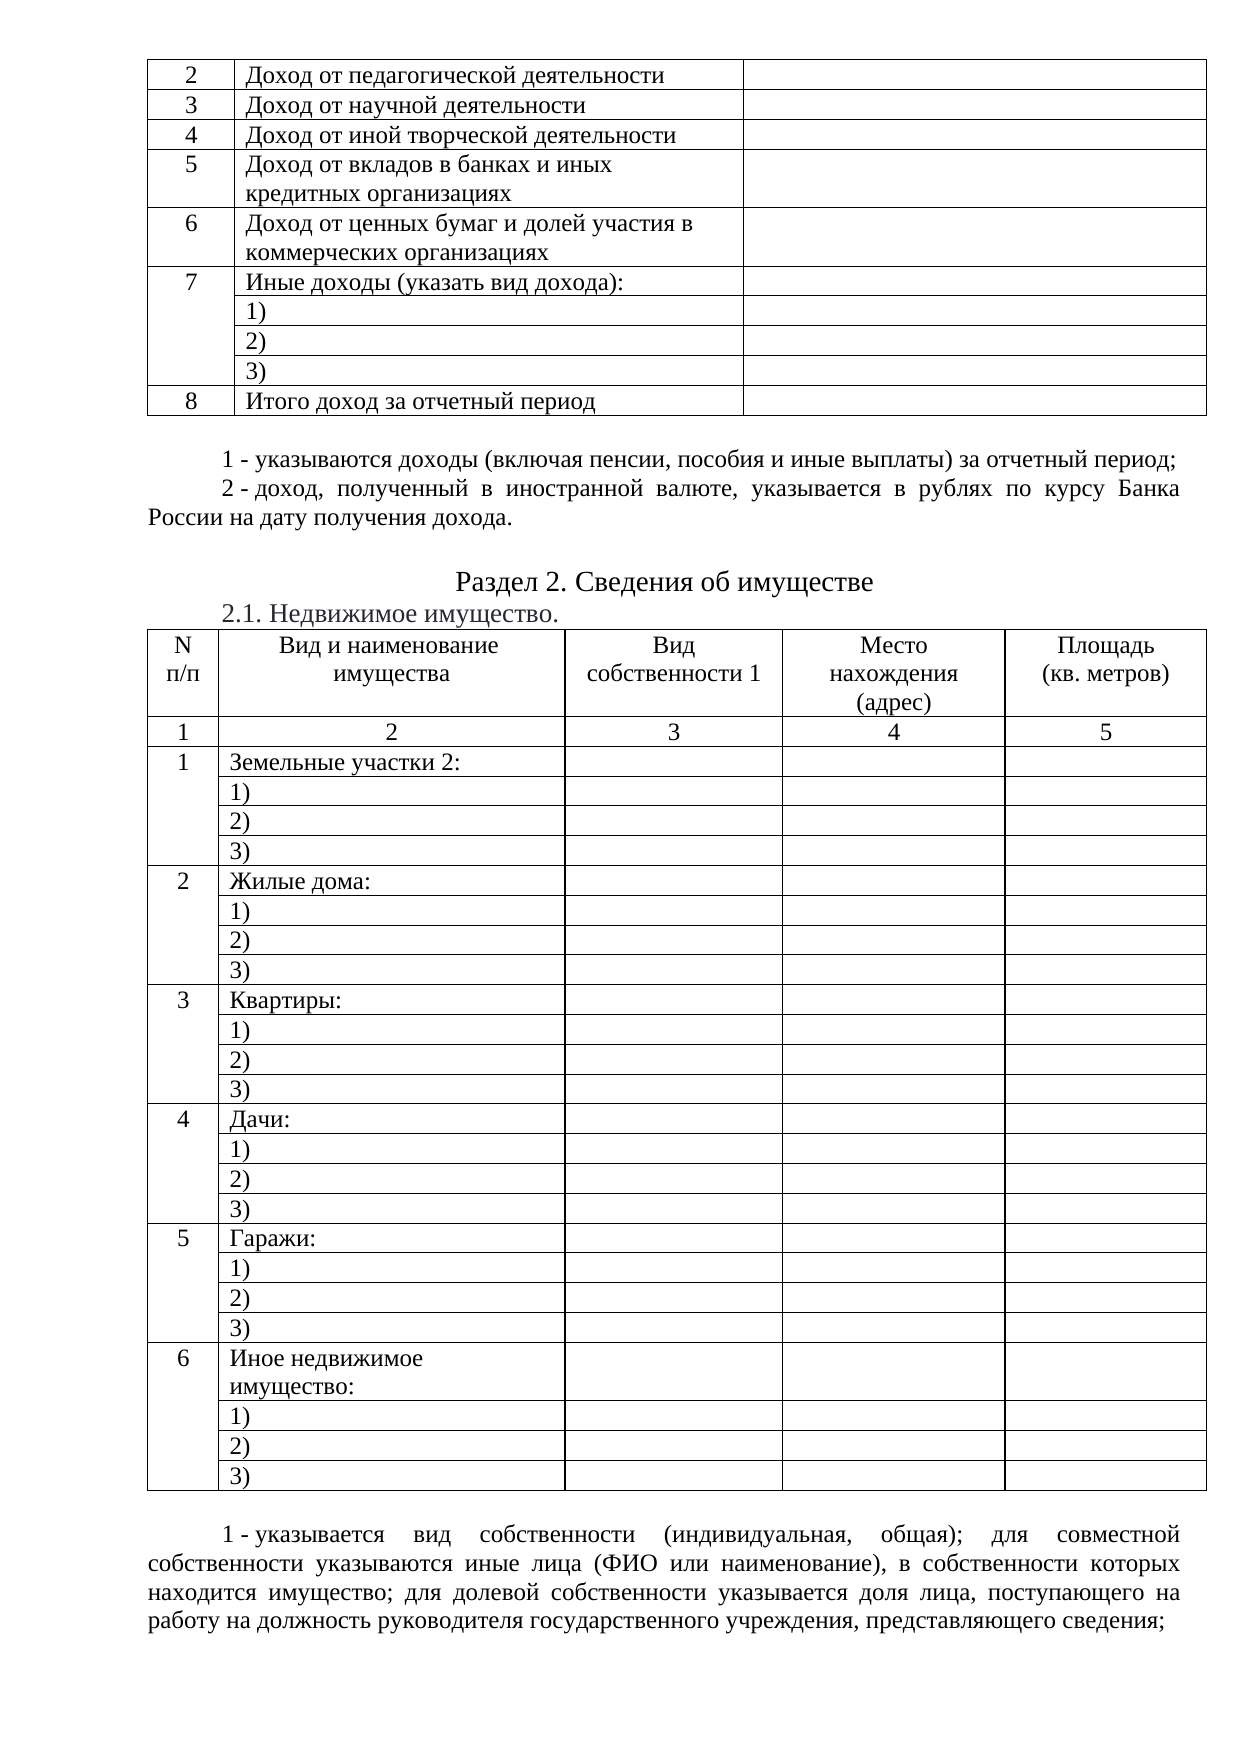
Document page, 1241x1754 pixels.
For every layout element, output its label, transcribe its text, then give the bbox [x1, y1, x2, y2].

table_cell [566, 896, 782, 924]
table_cell Гаражи: [219, 1224, 564, 1252]
table_cell [744, 386, 1206, 414]
table_cell 3) [235, 356, 743, 385]
table_cell [1006, 1461, 1206, 1489]
table_cell Доход от вкладов в банках и иных кредитных организациях [235, 150, 743, 207]
table_cell 2) [235, 326, 743, 355]
table_cell 3 [148, 90, 234, 119]
table_header N п/п [148, 630, 218, 716]
table_cell [783, 1075, 1004, 1103]
table_cell [566, 1224, 782, 1252]
table_cell [566, 955, 782, 984]
table_cell Доход от научной деятельности [235, 90, 743, 119]
table_cell [566, 1015, 782, 1044]
table_cell [783, 1015, 1004, 1044]
table_cell 7 [148, 267, 234, 385]
table_cell [566, 1283, 782, 1312]
table_cell Иное недвижимое имущество: [219, 1343, 564, 1400]
table_cell [566, 1431, 782, 1460]
table_cell [566, 926, 782, 954]
table_cell Дачи: [219, 1104, 564, 1133]
table_cell 2) [219, 1283, 564, 1312]
table_cell [1006, 1253, 1206, 1282]
table_cell [783, 836, 1004, 865]
table_cell 1 [148, 747, 218, 865]
table_cell 3) [219, 1461, 564, 1489]
table_cell 2) [219, 1164, 564, 1193]
table_cell [566, 1313, 782, 1342]
table_cell [566, 866, 782, 895]
table_cell 2) [219, 806, 564, 835]
table_cell [783, 1401, 1004, 1430]
table_cell 5 [148, 1224, 218, 1342]
table_cell Жилые дома: [219, 866, 564, 895]
table_cell [566, 777, 782, 805]
table_cell [1006, 1075, 1206, 1103]
table_cell 2) [219, 1431, 564, 1460]
table_cell [783, 1283, 1004, 1312]
table_cell 2) [219, 926, 564, 954]
table_cell [744, 296, 1206, 325]
table_cell [566, 1164, 782, 1193]
table_cell [1006, 1401, 1206, 1430]
table_cell [566, 1461, 782, 1489]
table_cell Земельные участки 2: [219, 747, 564, 776]
table_cell [1006, 1015, 1206, 1044]
table_cell Иные доходы (указать вид дохода): [235, 267, 743, 295]
table_cell [1006, 806, 1206, 835]
table_cell [566, 1134, 782, 1163]
table_cell [1006, 955, 1206, 984]
table_cell 3 [566, 717, 782, 746]
table_cell Итого доход за отчетный период [235, 386, 743, 414]
table_cell [744, 208, 1206, 266]
table_cell [783, 1104, 1004, 1133]
table_cell 3 [148, 985, 218, 1103]
table_cell [566, 747, 782, 776]
table_cell 4 [148, 120, 234, 148]
table_cell 3) [219, 1075, 564, 1103]
table_cell [566, 1075, 782, 1103]
table_cell 1) [219, 1253, 564, 1282]
table_cell [744, 356, 1206, 385]
table_cell [744, 267, 1206, 295]
table_cell [783, 1224, 1004, 1252]
table_cell [566, 1045, 782, 1073]
table_cell [1006, 1164, 1206, 1193]
table_cell Доход от ценных бумаг и долей участия в коммерческих организациях [235, 208, 743, 266]
table_cell [783, 1343, 1004, 1400]
table_cell [566, 1401, 782, 1430]
table_cell [1006, 985, 1206, 1014]
table_cell [783, 955, 1004, 984]
table_cell 5 [1006, 717, 1206, 746]
table_cell [1006, 896, 1206, 924]
table_cell [783, 896, 1004, 924]
table_cell 1) [219, 896, 564, 924]
table_cell 6 [148, 1343, 218, 1489]
text 1 - указывается вид собственности (индивидуальная, общая); для совместной собственности указываются иные лица (ФИО или наименование), в собственности которых находится имущество; для долевой собственности указывается доля лица, поступающего на работу на должность руководителя государственного учреждения, представляющего сведения; [148, 1519, 1181, 1634]
table_cell [783, 985, 1004, 1014]
table_cell 1) [235, 296, 743, 325]
table_cell [1006, 1224, 1206, 1252]
table_cell [744, 150, 1206, 207]
table_cell [1006, 1194, 1206, 1222]
table_cell 2 [148, 60, 234, 89]
table_cell [783, 747, 1004, 776]
table_cell [1006, 1134, 1206, 1163]
table_cell [783, 1194, 1004, 1222]
table_cell [783, 1461, 1004, 1489]
table_cell [744, 120, 1206, 148]
table_cell [1006, 1283, 1206, 1312]
table_cell [1006, 777, 1206, 805]
table_cell 4 [148, 1104, 218, 1222]
table_cell 3) [219, 955, 564, 984]
table_cell [566, 1343, 782, 1400]
table_cell [1006, 1104, 1206, 1133]
table_cell [566, 985, 782, 1014]
table_cell [744, 326, 1206, 355]
table_cell [566, 1253, 782, 1282]
table_cell [783, 1134, 1004, 1163]
table_cell [783, 1164, 1004, 1193]
table_cell Квартиры: [219, 985, 564, 1014]
table_cell [783, 1253, 1004, 1282]
table_cell 1 [148, 717, 218, 746]
table_cell [783, 926, 1004, 954]
table_header Вид собственности 1 [566, 630, 782, 716]
table_cell 1) [219, 1401, 564, 1430]
table_cell [566, 1194, 782, 1222]
table_cell [1006, 926, 1206, 954]
text 2.1. Недвижимое имущество. [148, 598, 1181, 629]
table_cell 4 [783, 717, 1004, 746]
table_cell 1) [219, 1134, 564, 1163]
table_cell 2 [219, 717, 564, 746]
table_cell [1006, 1045, 1206, 1073]
table_header Вид и наименование имущества [219, 630, 564, 716]
table_cell [783, 1431, 1004, 1460]
table_cell [783, 777, 1004, 805]
table_cell 3) [219, 1194, 564, 1222]
subtitle Раздел 2. Сведения об имуществе [148, 564, 1181, 598]
table_cell [566, 806, 782, 835]
text 2 - доход, полученный в иностранной валюте, указывается в рублях по курсу Банка России на дату получения дохода. [148, 473, 1181, 531]
table_cell [783, 806, 1004, 835]
table_cell [783, 1313, 1004, 1342]
table_cell 3) [219, 1313, 564, 1342]
table_cell Доход от иной творческой деятельности [235, 120, 743, 148]
table_cell [1006, 836, 1206, 865]
table_cell [783, 866, 1004, 895]
table_cell 2) [219, 1045, 564, 1073]
table_cell [744, 90, 1206, 119]
table_header Место нахождения (адрес) [783, 630, 1004, 716]
table_cell [1006, 1343, 1206, 1400]
table_cell [783, 1045, 1004, 1073]
table_cell [1006, 1313, 1206, 1342]
table_cell [1006, 1431, 1206, 1460]
table_cell [1006, 747, 1206, 776]
table_cell 3) [219, 836, 564, 865]
text 1 - указываются доходы (включая пенсии, пособия и иные выплаты) за отчетный период; [148, 444, 1181, 473]
table_cell Доход от педагогической деятельности [235, 60, 743, 89]
table_header Площадь (кв. метров) [1006, 630, 1206, 716]
table_cell 8 [148, 386, 234, 414]
table_cell 5 [148, 150, 234, 207]
table_cell [1006, 866, 1206, 895]
table_cell 2 [148, 866, 218, 984]
table_cell [566, 1104, 782, 1133]
table_cell [744, 60, 1206, 89]
table_cell [566, 836, 782, 865]
table_cell 6 [148, 208, 234, 266]
table_cell 1) [219, 777, 564, 805]
table_cell 1) [219, 1015, 564, 1044]
